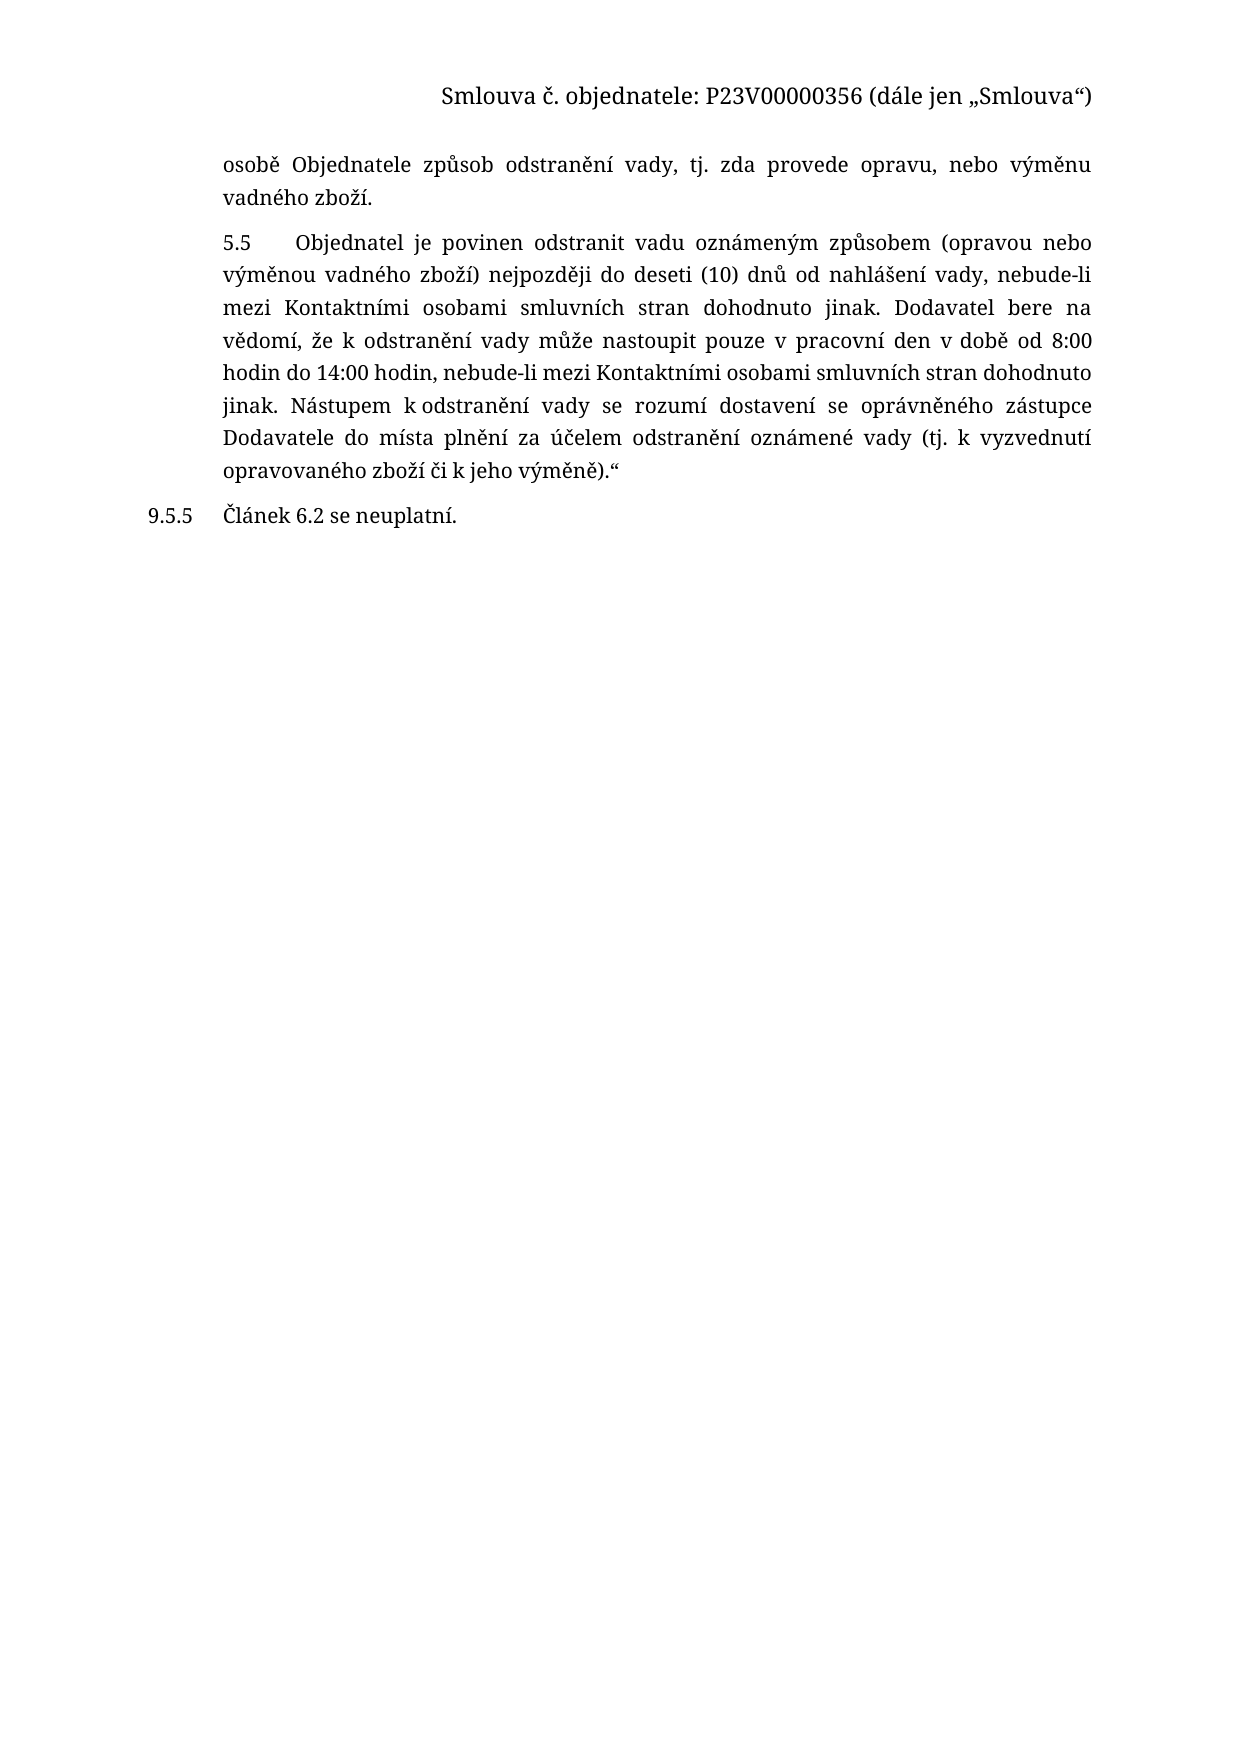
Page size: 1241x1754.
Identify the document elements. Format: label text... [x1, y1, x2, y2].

list Článek 6.2 se neuplatní. [148, 501, 1093, 530]
list 5.5 Objednatel je povinen odstranit vadu oznámeným způsobem (opravou nebo výměnou vadného zboží) nejpozději do deseti (10) dnů od nahlášení vady, nebude-li mezi Kontaktními osobami smluvních stran dohodnuto jinak. Dodavatel bere na vědomí, že k odstranění vady může nastoupit pouze v pracovní den v době od 8:00 hodin do 14:00 hodin, nebude-li mezi Kontaktními osobami smluvních stran dohodnuto jinak. Nástupem k odstranění vady se rozumí dostavení se oprávněného zástupce Dodavatele do místa plnění za účelem odstranění oznámené vady (tj. k vyzvednutí opravovaného zboží či k jeho výměně).“ [223, 228, 1093, 484]
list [223, 150, 1093, 211]
